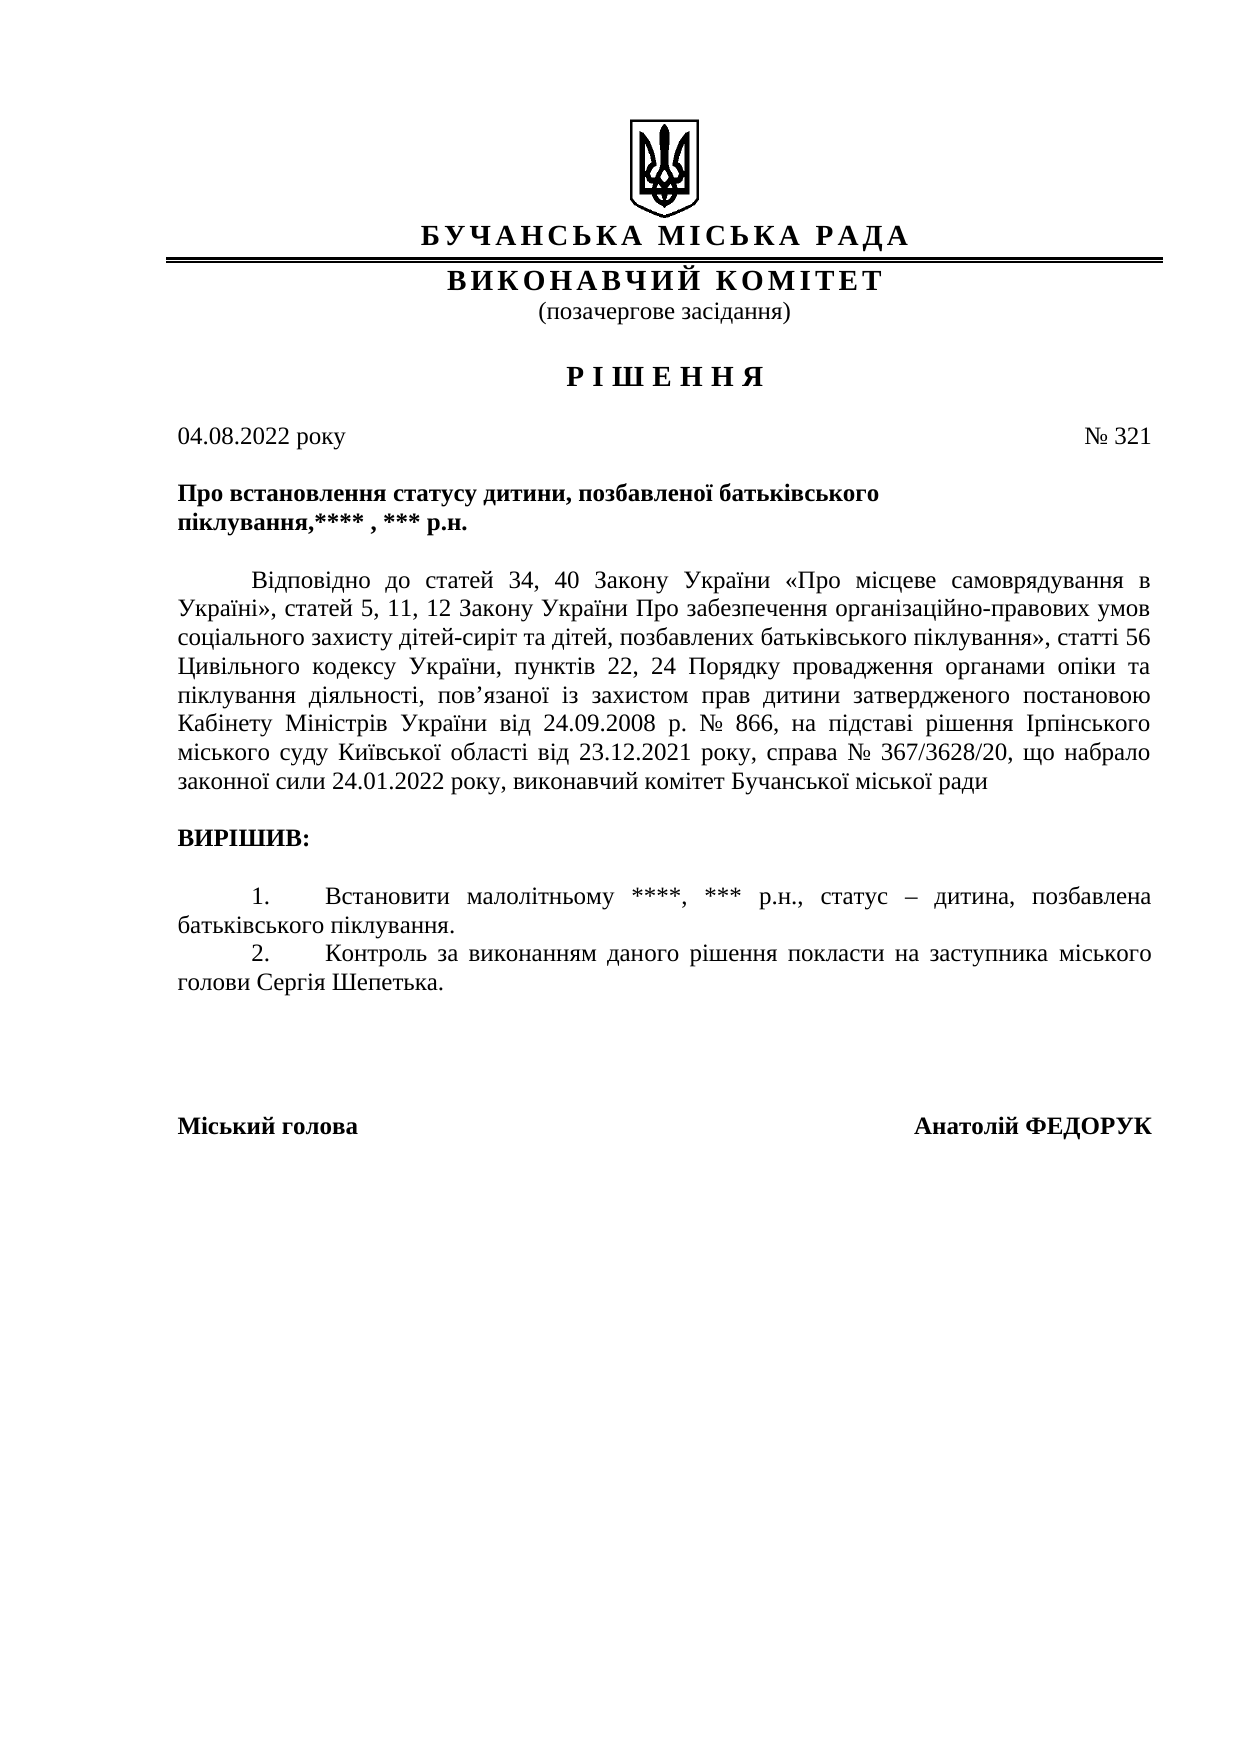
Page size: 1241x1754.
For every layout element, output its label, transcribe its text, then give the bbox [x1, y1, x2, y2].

text Відповідно до статей 34, 40 Закону України «Про місцеве самоврядування в Україні», статей 5, 11, 12 Закону України Про забезпечення організаційно-правових умов соціального захисту дітей-сиріт та дітей, позбавлених батьківського піклування», статті 56 Цивільного кодексу України, пунктів 22, 24 Порядку провадження органами опіки та піклування діяльності, пов’язаної із захистом прав дитини затвердженого постановою Кабінету Міністрів України від 24.09.2008 р. № 866, на підставі рішення Ірпінського міського суду Київської області від 23.12.2021 року, справа № 367/3628/20, що набрало законної сили 24.01.2022 року, виконавчий комітет Бучанської міської ради [177, 565, 1152, 795]
list Контроль за виконанням даного рішення покласти на заступника міського голови Сергія Шепетька. [177, 938, 1152, 996]
text ВИРІШИВ: [177, 823, 1152, 852]
list Встановити малолітньому ****, *** р.н., статус – дитина, позбавлена батьківського піклування. [177, 881, 1152, 938]
table_header Міський голова [166, 1111, 664, 1140]
picture [628, 118, 701, 219]
table_header Анатолій ФЕДОРУК [664, 1111, 1163, 1140]
table_header ВИКОНАВЧИЙ КОМІТЕТ (позачергове засідання) [166, 263, 1163, 325]
text РІШЕННЯ [177, 359, 1152, 392]
table_header № 321 [666, 421, 1163, 450]
text Про встановлення статусу дитини, позбавленої батьківського піклування,**** , *** р.н. [177, 478, 886, 536]
table_header 04.08.2022 року [166, 421, 666, 450]
text БУЧАНСЬКА МІСЬКА РАДА [177, 218, 1152, 252]
